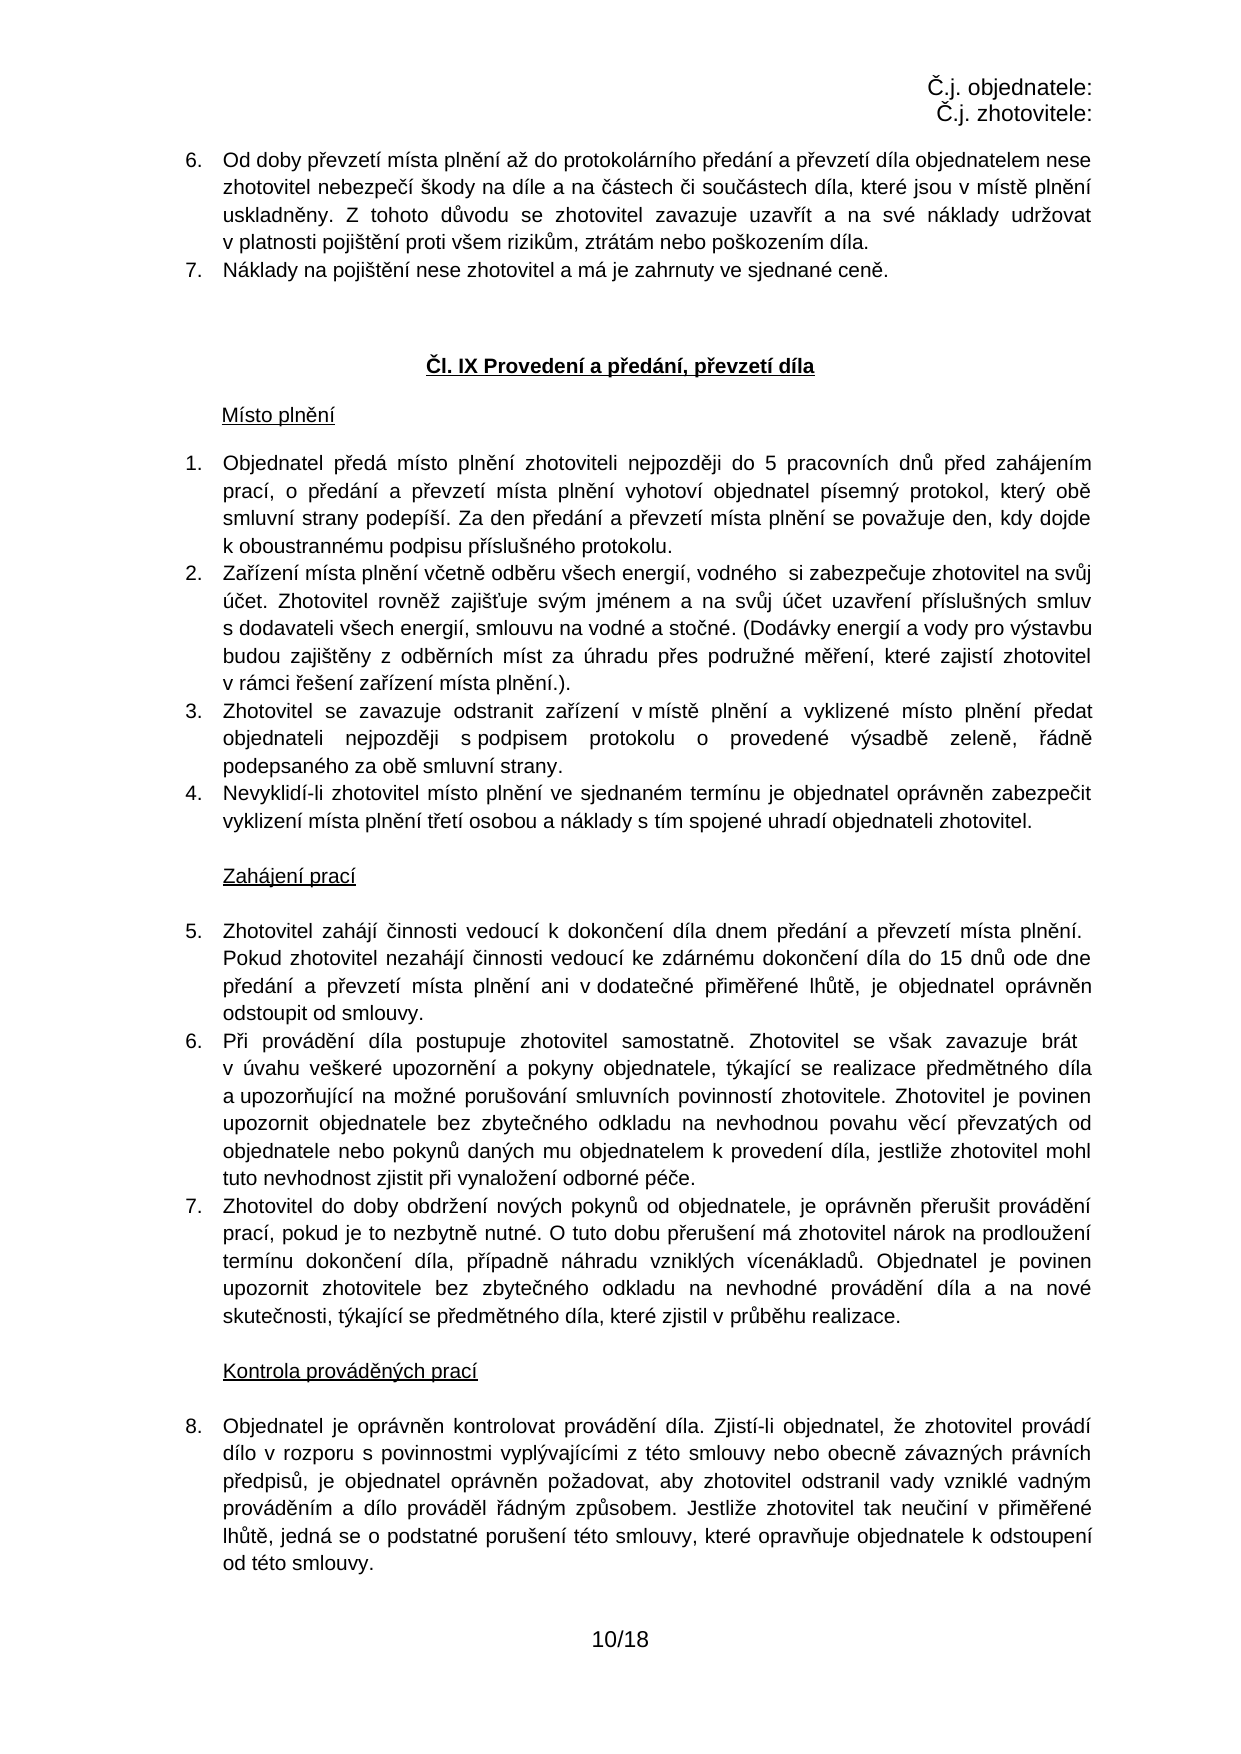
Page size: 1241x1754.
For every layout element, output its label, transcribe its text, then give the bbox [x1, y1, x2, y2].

list Nevyklidí-li zhotovitel místo plnění ve sjednaném termínu je objednatel oprávněn zabezpečit vyklizení místa plnění třetí osobou a náklady s tím spojené uhradí objednateli zhotovitel. [185, 781, 1093, 832]
list Objednatel je oprávněn kontrolovat provádění díla. Zjistí-li objednatel, že zhotovitel provádí dílo v rozporu s povinnostmi vyplývajícími z této smlouvy nebo obecně závazných právních předpisů, je objednatel oprávněn požadovat, aby zhotovitel odstranil vady vzniklé vadným prováděním a dílo prováděl řádným způsobem. Jestliže zhotovitel tak neučiní v přiměřené lhůtě, jedná se o podstatné porušení této smlouvy, které opravňuje objednatele k odstoupení od této smlouvy. [185, 1413, 1093, 1575]
list Náklady na pojištění nese zhotovitel a má je zahrnuty ve sjednané ceně. [185, 258, 1093, 282]
list Zahájení prací [223, 863, 1093, 887]
list Při provádění díla postupuje zhotovitel samostatně. Zhotovitel se však zavazuje brát v úvahu veškeré upozornění a pokyny objednatele, týkající se realizace předmětného díla a upozorňující na možné porušování smluvních povinností zhotovitele. Zhotovitel je povinen upozornit objednatele bez zbytečného odkladu na nevhodnou povahu věcí převzatých od objednatele nebo pokynů daných mu objednatelem k provedení díla, jestliže zhotovitel mohl tuto nevhodnost zjistit při vynaložení odborné péče. [185, 1028, 1093, 1190]
list Zhotovitel do doby obdržení nových pokynů od objednatele, je oprávněn přerušit provádění prací, pokud je to nezbytně nutné. O tuto dobu přerušení má zhotovitel nárok na prodloužení termínu dokončení díla, případně náhradu vzniklých vícenákladů. Objednatel je povinen upozornit zhotovitele bez zbytečného odkladu na nevhodné provádění díla a na nové skutečnosti, týkající se předmětného díla, které zjistil v průběhu realizace. [185, 1193, 1093, 1327]
list Zhotovitel se zavazuje odstranit zařízení v místě plnění a vyklizené místo plnění předat objednateli nejpozději s podpisem protokolu o provedené výsadbě zeleně, řádně podepsaného za obě smluvní strany. [185, 698, 1093, 777]
list Zařízení místa plnění včetně odběru všech energií, vodného si zabezpečuje zhotovitel na svůj účet. Zhotovitel rovněž zajišťuje svým jménem a na svůj účet uzavření příslušných smluv s dodavateli všech energií, smlouvu na vodné a stočné. (Dodávky energií a vody pro výstavbu budou zajištěny z odběrních míst za úhradu přes podružné měření, které zajistí zhotovitel v rámci řešení zařízení místa plnění.). [185, 561, 1093, 695]
list Kontrola prováděných prací [223, 1331, 1093, 1382]
text Čl. IX Provedení a předání, převzetí díla [148, 354, 1093, 378]
list Zhotovitel zahájí činnosti vedoucí k dokončení díla dnem předání a převzetí místa plnění. Pokud zhotovitel nezahájí činnosti vedoucí ke zdárnému dokončení díla do 15 dnů ode dne předání a převzetí místa plnění ani v dodatečné přiměřené lhůtě, je objednatel oprávněn odstoupit od smlouvy. [185, 918, 1093, 1025]
list Od doby převzetí místa plnění až do protokolárního předání a převzetí díla objednatelem nese zhotovitel nebezpečí škody na díle a na částech či součástech díla, které jsou v místě plnění uskladněny. Z tohoto důvodu se zhotovitel zavazuje uzavřít a na své náklady udržovat v platnosti pojištění proti všem rizikům, ztrátám nebo poškozením díla. [185, 148, 1093, 254]
list Objednatel předá místo plnění zhotoviteli nejpozději do 5 pracovních dnů před zahájením prací, o předání a převzetí místa plnění vyhotoví objednatel písemný protokol, který obě smluvní strany podepíší. Za den předání a převzetí místa plnění se považuje den, kdy dojde k oboustrannému podpisu příslušného protokolu. [185, 451, 1093, 557]
text Místo plnění [148, 403, 1093, 427]
